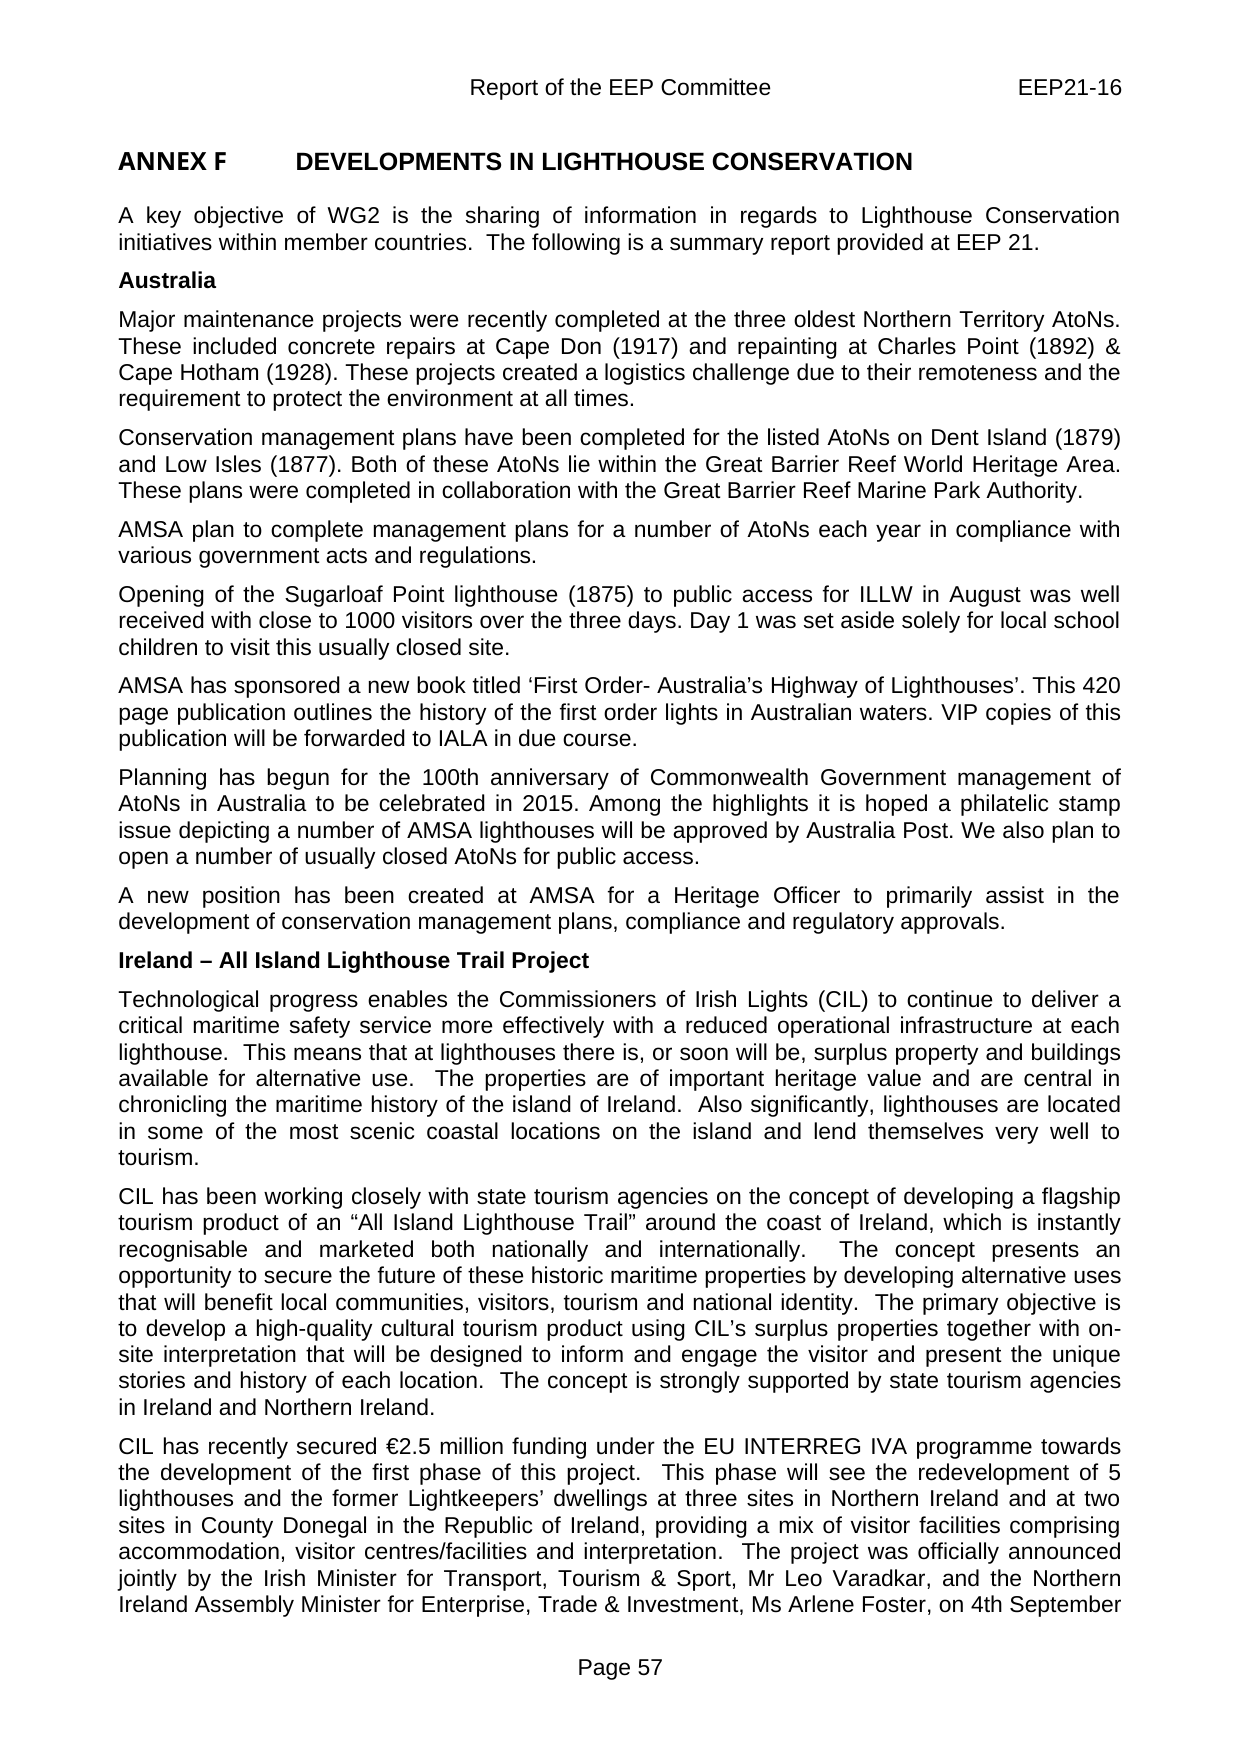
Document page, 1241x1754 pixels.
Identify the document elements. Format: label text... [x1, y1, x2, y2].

text AMSA has sponsored a new book titled ‘First Order- Australia’s Highway of Lighthouses’. This 420 page publication outlines the history of the first order lights in Australian waters. VIP copies of this publication will be forwarded to IALA in due course. [118, 672, 1122, 752]
text A new position has been created at AMSA for a Heritage Officer to primarily assist in the development of conservation management plans, compliance and regulatory approvals. [118, 882, 1122, 935]
text Major maintenance projects were recently completed at the three oldest Northern Territory AtoNs. These included concrete repairs at Cape Don (1917) and repainting at Charles Point (1892) & Cape Hotham (1928). These projects created a logistics challenge due to their remoteness and the requirement to protect the environment at all times. [118, 306, 1122, 412]
text Conservation management plans have been completed for the listed AtoNs on Dent Island (1879) and Low Isles (1877). Both of these AtoNs lie within the Great Barrier Reef World Heritage Area. These plans were completed in collaboration with the Great Barrier Reef Marine Park Authority. [118, 424, 1122, 503]
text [118, 1433, 1122, 1617]
text Opening of the Sugarloaf Point lighthouse (1875) to public access for ILLW in August was well received with close to 1000 visitors over the three days. Day 1 was set aside solely for local school children to visit this usually closed site. [118, 581, 1122, 660]
text AMSA plan to complete management plans for a number of AtoNs each year in compliance with various government acts and regulations. [118, 516, 1122, 568]
text Developments in Lighthouse Conservation [118, 143, 1122, 177]
text Technological progress enables the Commissioners of Irish Lights (CIL) to continue to deliver a critical maritime safety service more effectively with a reduced operational infrastructure at each lighthouse. This means that at lighthouses there is, or soon will be, surplus property and buildings available for alternative use. The properties are of important heritage value and are central in chronicling the maritime history of the island of Ireland. Also significantly, lighthouses are located in some of the most scenic coastal locations on the island and lend themselves very well to tourism. [118, 986, 1122, 1171]
text Planning has begun for the 100th anniversary of Commonwealth Government management of AtoNs in Australia to be celebrated in 2015. Among the highlights it is hoped a philatelic stamp issue depicting a number of AMSA lighthouses will be approved by Australia Post. We also plan to open a number of usually closed AtoNs for public access. [118, 764, 1122, 869]
text A key objective of WG2 is the sharing of information in regards to Lighthouse Conservation initiatives within member countries. The following is a summary report provided at EEP 21. [118, 202, 1122, 255]
text CIL has been working closely with state tourism agencies on the concept of developing a flagship tourism product of an “All Island Lighthouse Trail” around the coast of Ireland, which is instantly recognisable and marketed both nationally and internationally. The concept presents an opportunity to secure the future of these historic maritime properties by developing alternative uses that will benefit local communities, visitors, tourism and national identity. The primary objective is to develop a high-quality cultural tourism product using CIL’s surplus properties together with on-site interpretation that will be designed to inform and engage the visitor and present the unique stories and history of each location. The concept is strongly supported by state tourism agencies in Ireland and Northern Ireland. [118, 1183, 1122, 1420]
text Ireland – All Island Lighthouse Trail Project [118, 947, 1122, 973]
text Australia [118, 267, 1122, 294]
